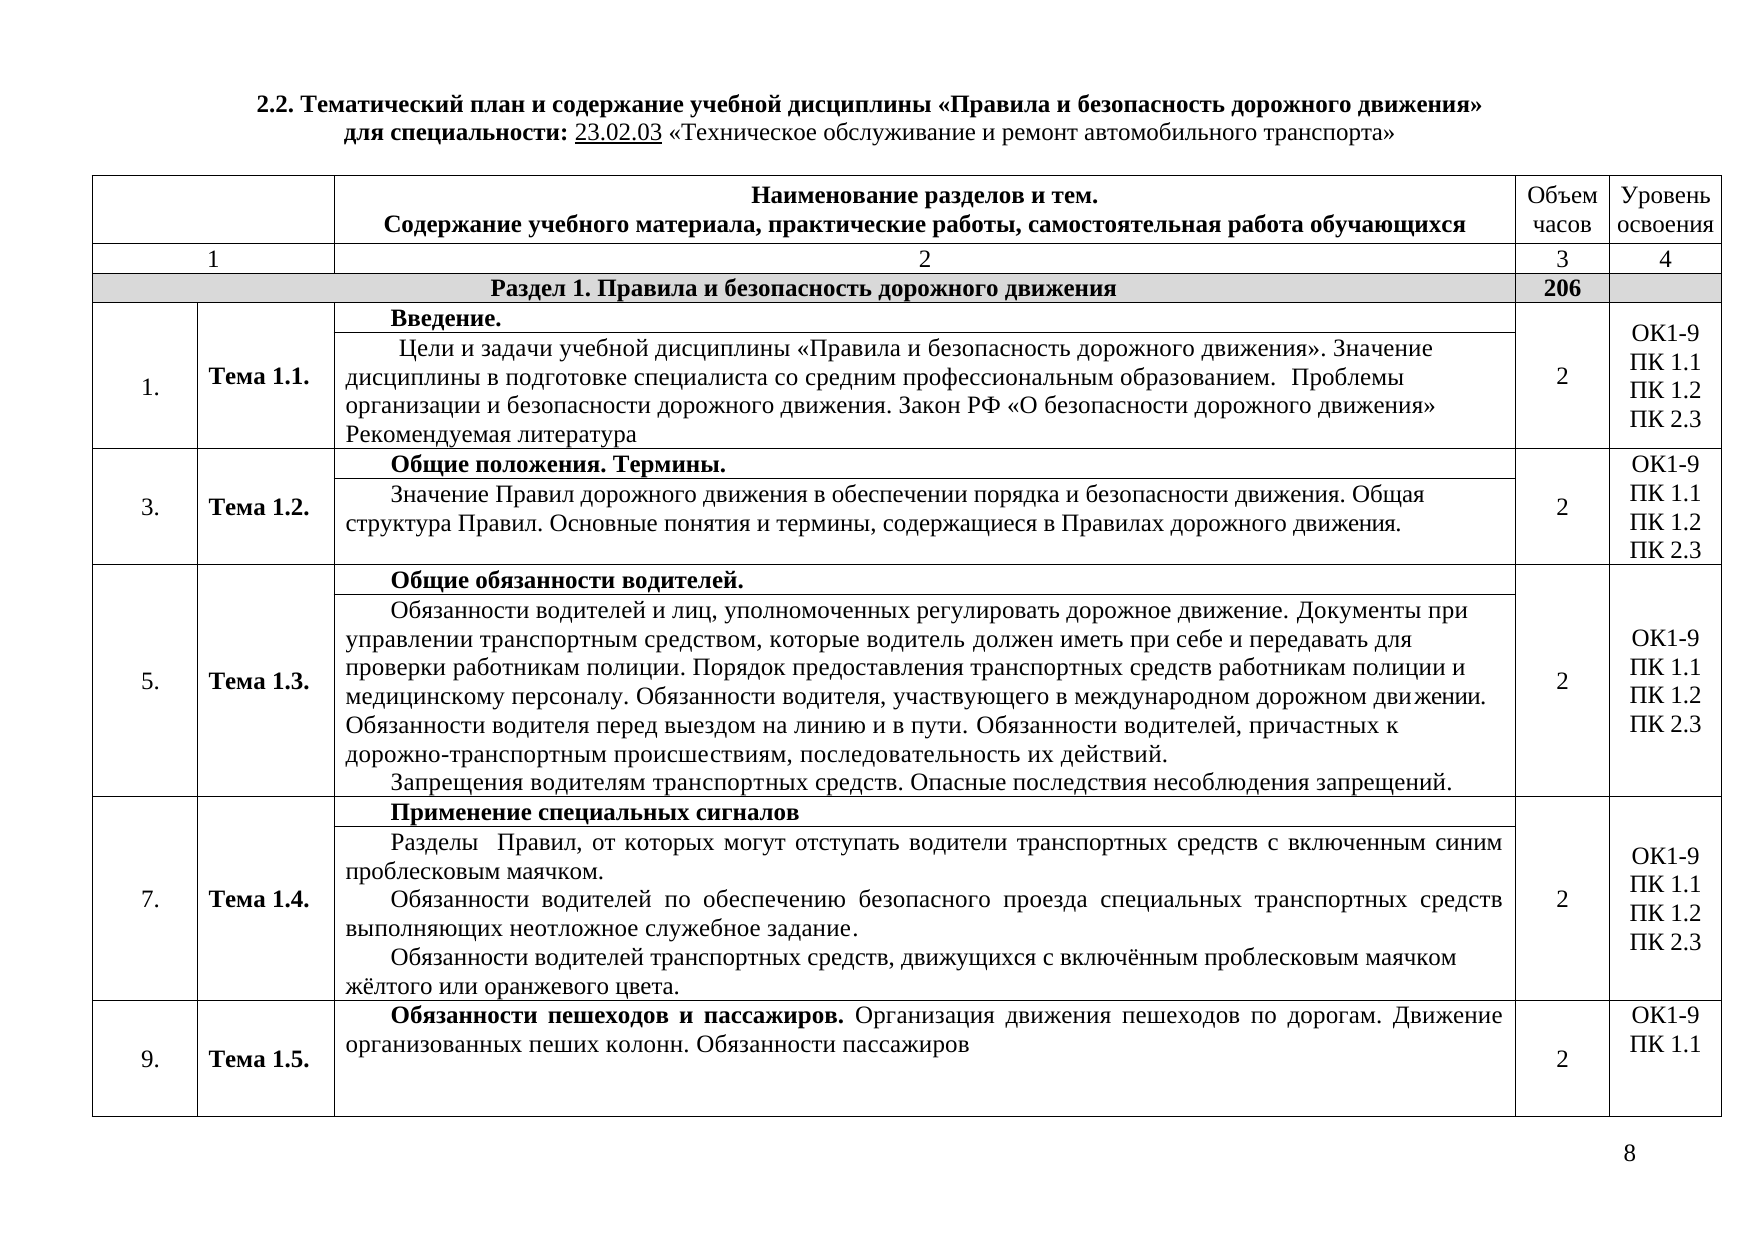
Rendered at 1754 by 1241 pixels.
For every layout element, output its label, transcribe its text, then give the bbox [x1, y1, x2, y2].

table_cell 2 [1516, 1001, 1609, 1116]
table_cell ОК1-9 ПК 1.1 ПК 1.2 ПК 2.3 [1610, 565, 1721, 796]
table_cell ОК1-9 ПК 1.1 [1610, 1001, 1721, 1116]
table_cell Тема 1.4. [198, 797, 334, 999]
text 2.2. Тематический план и содержание учебной дисциплины «Правила и безопасность дорожного движения» [103, 89, 1636, 117]
table_cell Тема 1.1. [198, 303, 334, 448]
table_cell [93, 1001, 197, 1116]
table_header [93, 176, 334, 243]
table_header Объем часов [1516, 176, 1609, 243]
table_cell Общие обязанности водителей. [335, 565, 1515, 594]
table_cell [93, 303, 197, 448]
table_cell Тема 1.5. [198, 1001, 334, 1116]
table_cell Введение. [335, 303, 1515, 332]
table_cell Разделы Правил, от которых могут отступать водители транспортных средств с включенным синим проблесковым маячком. Обязанности водителей по обеспечению безопасного проезда специальных транспортных средств выполняющих неотложное служебное задание. Обязанности водителей транспортных средств, движущихся с включённым проблесковым маячком жёлтого или оранжевого цвета. [335, 827, 1515, 999]
table_cell 2 [1516, 303, 1609, 448]
table_cell Обязанности водителей и лиц, уполномоченных регулировать дорожное движение. Документы при управлении транспортным средством, которые водитель должен иметь при себе и передавать для проверки работникам полиции. Порядок предоставления транспортных средств работникам полиции и медицинскому персоналу. Обязанности водителя, участвующего в международном дорожном движении. Обязанности водителя перед выездом на линию и в пути. Обязанности водителей, причастных к дорожно-транспортным происшествиям, последовательность их действий. Запрещения водителям транспортных средств. Опасные последствия несоблюдения запрещений. [335, 595, 1515, 796]
table_cell 2 [1516, 797, 1609, 999]
table_cell 3 [1516, 244, 1609, 272]
table_cell ОК1-9 ПК 1.1 ПК 1.2 ПК 2.3 [1610, 303, 1721, 448]
table_cell Применение специальных сигналов [335, 797, 1515, 826]
table_cell Раздел 1. Правила и безопасность дорожного движения [93, 274, 1515, 302]
table_cell [93, 797, 197, 999]
table_cell Общие положения. Термины. [335, 449, 1515, 478]
table_cell 2 [1516, 565, 1609, 796]
table_cell [1610, 274, 1721, 302]
text для специальности: 23.02.03 «Техническое обслуживание и ремонт автомобильного транспорта» [103, 117, 1636, 146]
table_cell ОК1-9 ПК 1.1 ПК 1.2 ПК 2.3 [1610, 449, 1721, 564]
table_cell 206 [1516, 274, 1609, 302]
table_cell 2 [1516, 449, 1609, 564]
table_cell 2 [335, 244, 1515, 272]
table_cell Значение Правил дорожного движения в обеспечении порядка и безопасности движения. Общая структура Правил. Основные понятия и термины, содержащиеся в Правилах дорожного движения. [335, 479, 1515, 564]
table_cell 1 [93, 244, 334, 272]
table_cell Тема 1.2. [198, 449, 334, 564]
table_cell Тема 1.3. [198, 565, 334, 796]
table_header Наименование разделов и тем. Содержание учебного материала, практические работы, самостоятельная работа обучающихся [335, 176, 1515, 243]
table_cell Обязанности пешеходов и пассажиров. Организация движения пешеходов по дорогам. Движение организованных пеших колонн. Обязанности пассажиров [335, 1001, 1515, 1116]
table_cell [93, 565, 197, 796]
table_cell [93, 449, 197, 564]
table_cell 4 [1610, 244, 1721, 272]
table_header Уровень освоения [1610, 176, 1721, 243]
table_cell ОК1-9 ПК 1.1 ПК 1.2 ПК 2.3 [1610, 797, 1721, 999]
table_cell Цели и задачи учебной дисциплины «Правила и безопасность дорожного движения». Значение дисциплины в подготовке специалиста со средним профессиональным образованием. Проблемы организации и безопасности дорожного движения. Закон РФ «О безопасности дорожного движения» Рекомендуемая литература [335, 333, 1515, 448]
